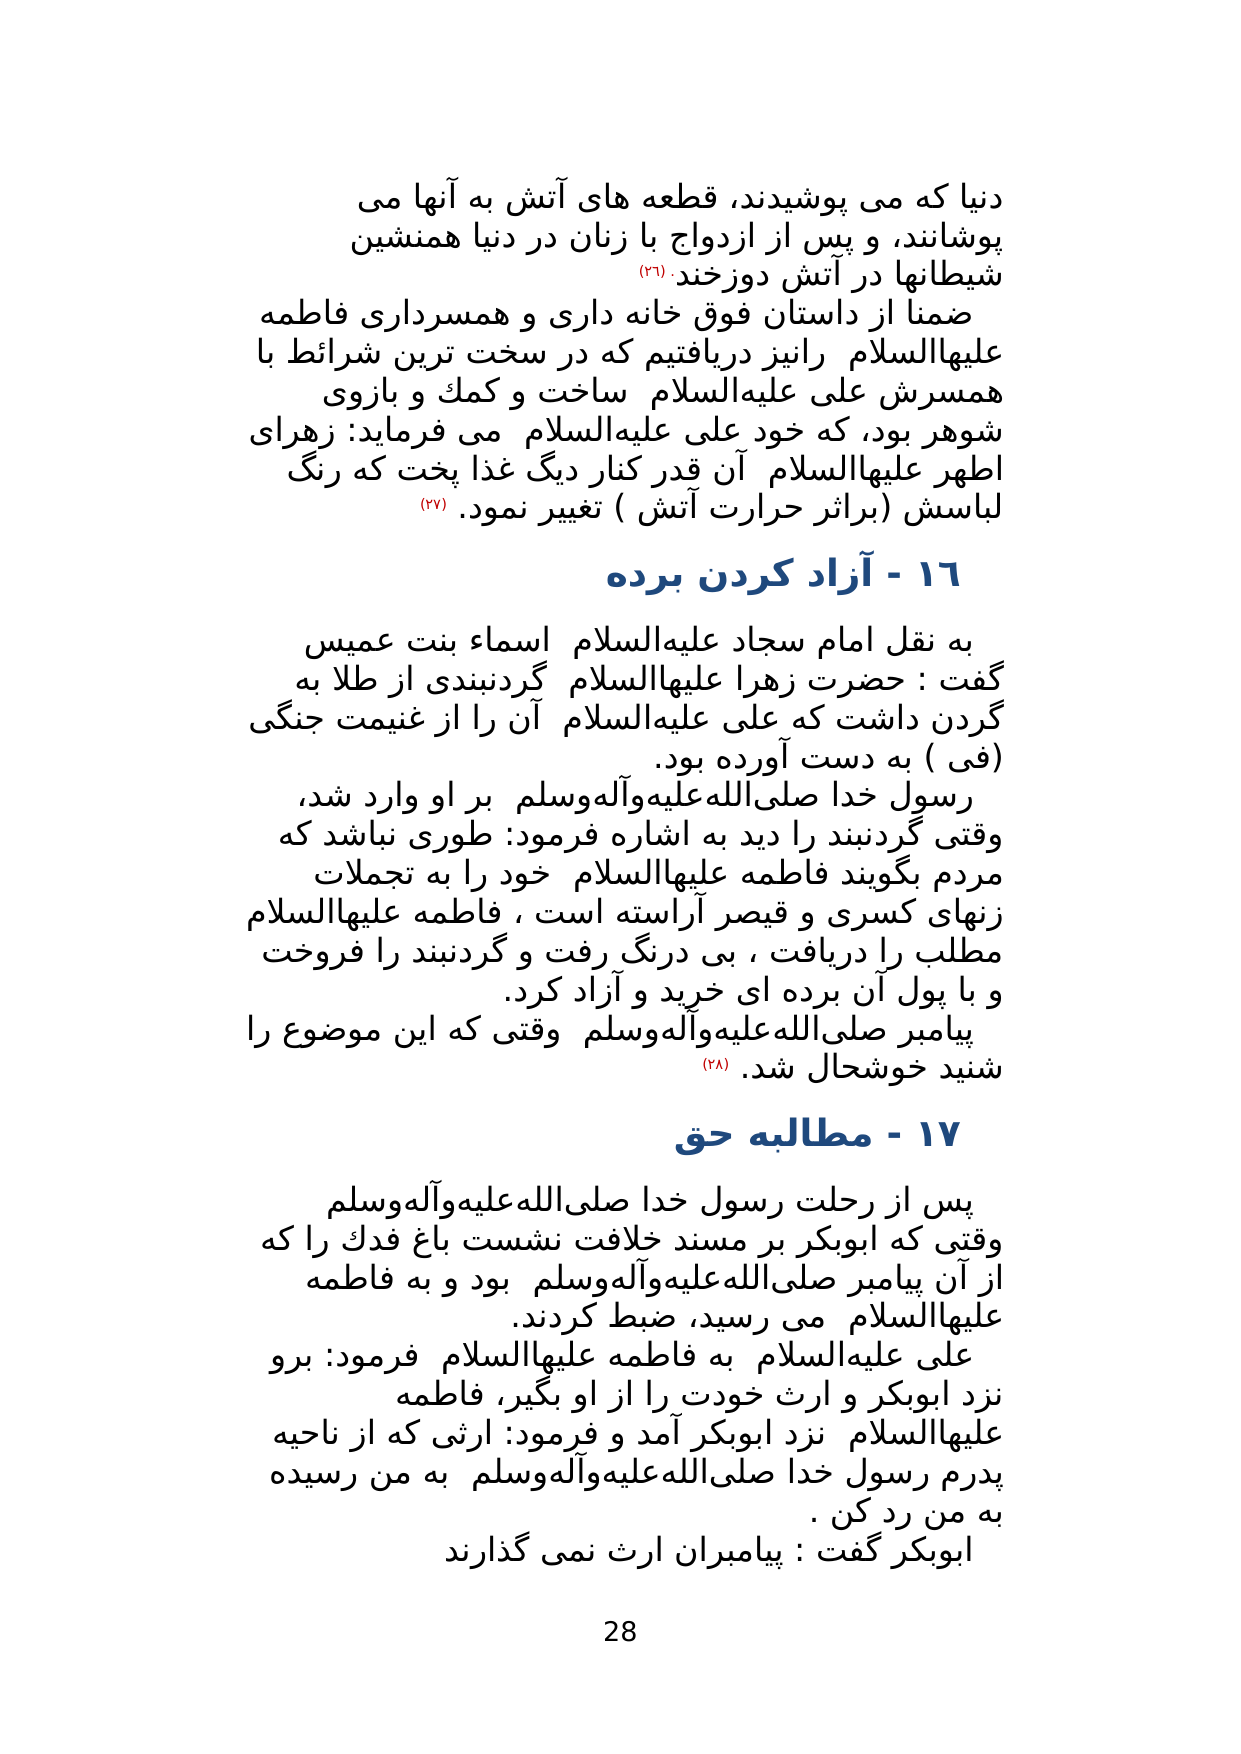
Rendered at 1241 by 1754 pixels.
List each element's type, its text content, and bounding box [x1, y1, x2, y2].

text ابوبكر گفت : پيامبران ارث نمى گذارند [236, 1530, 1004, 1569]
text به نقل امام سجاد عليه‌السلام اسماء بنت عميس گفت : حضرت زهرا عليها‌السلام گردنبندى از طلا به گردن داشت كه على عليه‌السلام آن را از غنيمت جنگى (فى ) به دست آورده بود. [236, 621, 1004, 776]
text پيامبر صلى‌الله‌عليه‌وآله‌وسلم وقتى كه اين موضوع را شنيد خوشحال شد. (٢٨) [236, 1009, 1004, 1087]
text پس از رحلت رسول خدا صلى‌الله‌عليه‌وآله‌وسلم وقتى كه ابوبكر بر مسند خلافت نشست باغ فدك را كه از آن پيامبر صلى‌الله‌عليه‌وآله‌وسلم بود و به فاطمه عليها‌السلام مى رسيد، ضبط كردند. [236, 1180, 1004, 1336]
text على عليه‌السلام به فاطمه عليها‌السلام فرمود: برو نزد ابوبكر و ارث خودت را از او بگير، فاطمه عليها‌السلام نزد ابوبكر آمد و فرمود: ارثى كه از ناحيه پدرم رسول خدا صلى‌الله‌عليه‌وآله‌وسلم به من رسيده به من رد كن . [236, 1336, 1004, 1530]
text ضمنا از داستان فوق خانه دارى و همسردارى فاطمه عليها‌السلام رانيز دريافتيم كه در سخت ترين شرائط با همسرش على عليه‌السلام ساخت و كمك و بازوى شوهر بود، كه خود على عليه‌السلام مى فرمايد: زهراى اطهر عليها‌السلام آن قدر كنار ديگ غذا پخت كه رنگ لباسش (براثر حرارت آتش ) تغيير نمود. (٢٧) [236, 294, 1004, 527]
text رسول خدا صلى‌الله‌عليه‌وآله‌وسلم بر او وارد شد، وقتى گردنبند را ديد به اشاره فرمود: طورى نباشد كه مردم بگويند فاطمه عليها‌السلام خود را به تجملات زنهاى كسرى و قيصر آراسته است ، فاطمه عليها‌السلام مطلب را دريافت ، بى درنگ رفت و گردنبند را فروخت و با پول آن برده اى خريد و آزاد كرد. [236, 776, 1004, 1009]
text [236, 177, 1004, 294]
subtitle ١٧ - مطالبه حق [236, 1112, 1004, 1155]
subtitle ١٦ - آزاد كردن برده [236, 552, 1004, 596]
